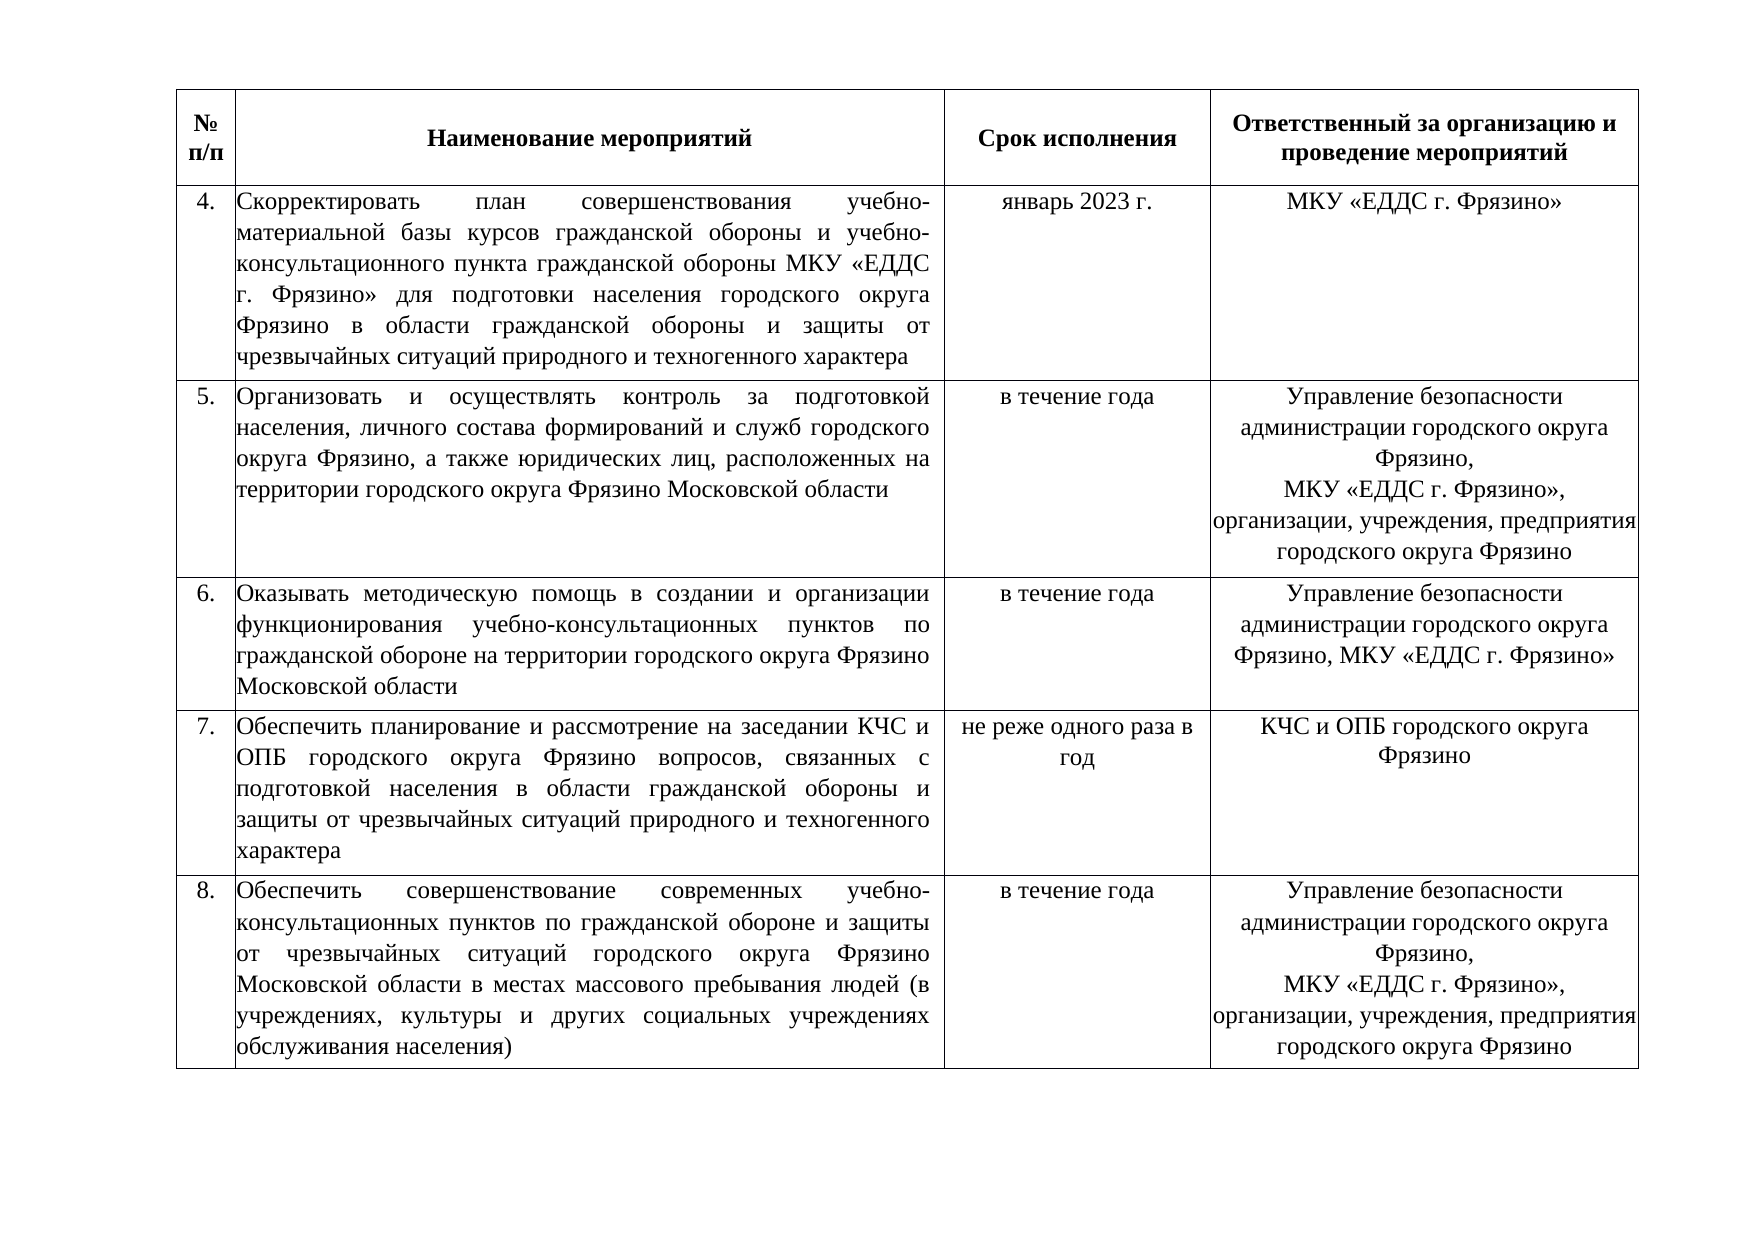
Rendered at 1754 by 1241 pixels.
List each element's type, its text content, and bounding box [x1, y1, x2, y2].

table_cell в течение года [945, 876, 1210, 1068]
table_cell Обеспечить планирование и рассмотрение на заседании КЧС и ОПБ городского округа Фрязино вопросов, связанных с подготовкой населения в области гражданской обороны и защиты от чрезвычайных ситуаций природного и техногенного характера [236, 711, 944, 874]
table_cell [1211, 876, 1638, 1068]
table_cell МКУ «ЕДДС г. Фрязино» [1211, 186, 1638, 380]
table_cell 4. [177, 186, 235, 380]
table_cell КЧС и ОПБ городского округа Фрязино [1211, 711, 1638, 874]
table_cell Управление безопасности администрации городского округа Фрязино, МКУ «ЕДДС г. Фрязино» [1211, 578, 1638, 710]
table_cell Обеспечить совершенствование современных учебно-консультационных пунктов по гражданской обороне и защиты от чрезвычайных ситуаций городского округа Фрязино Московской области в местах массового пребывания людей (в учреждениях, культуры и других социальных учреждениях обслуживания населения) [236, 876, 944, 1068]
table_header Наименование мероприятий [236, 90, 944, 185]
table_cell Оказывать методическую помощь в создании и организации функционирования учебно-консультационных пунктов по гражданской обороне на территории городского округа Фрязино Московской области [236, 578, 944, 710]
table_header Срок исполнения [945, 90, 1210, 185]
table_cell 8. [177, 876, 235, 1068]
table_cell не реже одного раза в год [945, 711, 1210, 874]
table_cell 6. [177, 578, 235, 710]
table_cell январь 2023 г. [945, 186, 1210, 380]
table_header Ответственный за организацию и проведение мероприятий [1211, 90, 1638, 185]
table_cell 5. [177, 381, 235, 577]
table_cell 7. [177, 711, 235, 874]
table_cell Скорректировать план совершенствования учебно-материальной базы курсов гражданской обороны и учебно-консультационного пункта гражданской обороны МКУ «ЕДДС г. Фрязино» для подготовки населения городского округа Фрязино в области гражданской обороны и защиты от чрезвычайных ситуаций природного и техногенного характера [236, 186, 944, 380]
table_cell Организовать и осуществлять контроль за подготовкой населения, личного состава формирований и служб городского округа Фрязино, а также юридических лиц, расположенных на территории городского округа Фрязино Московской области [236, 381, 944, 577]
table_cell в течение года [945, 381, 1210, 577]
table_cell в течение года [945, 578, 1210, 710]
table_header № п/п [177, 90, 235, 185]
